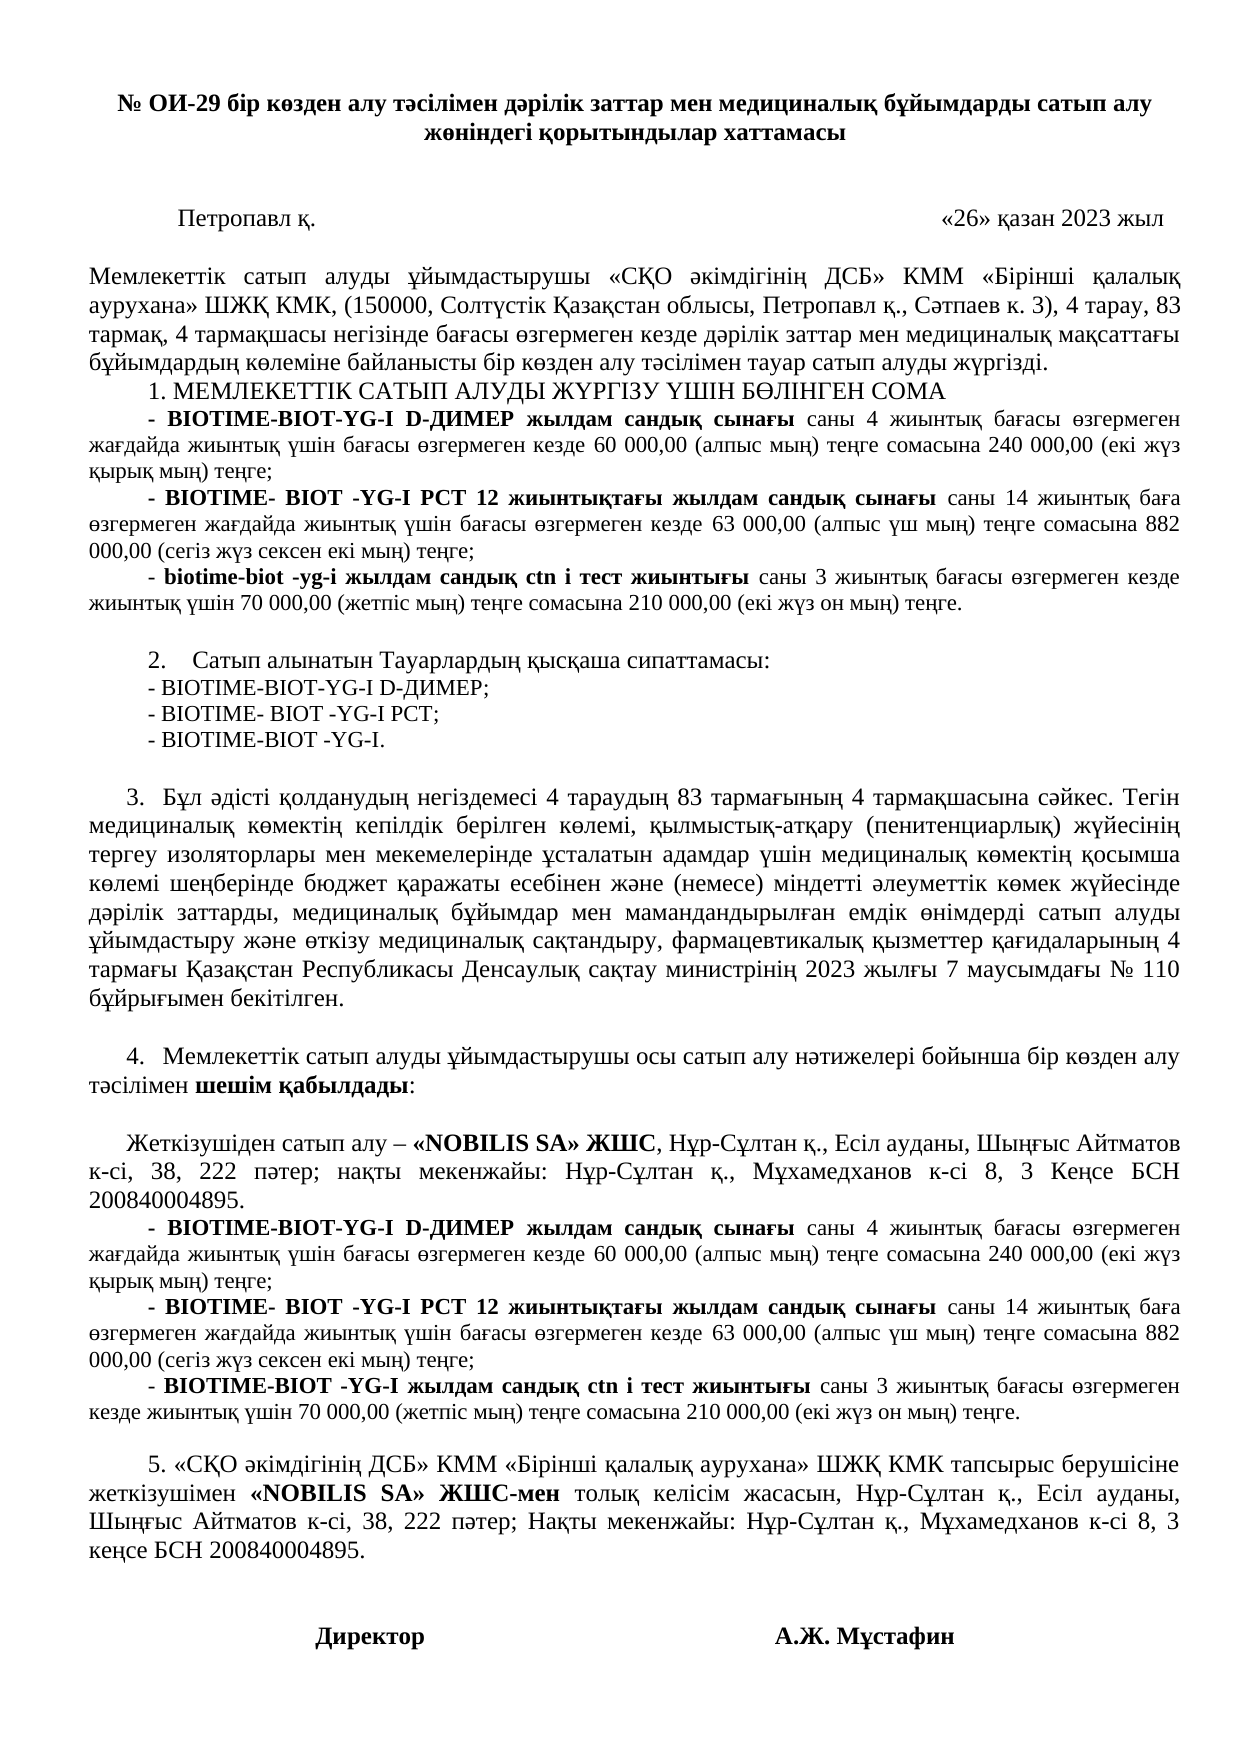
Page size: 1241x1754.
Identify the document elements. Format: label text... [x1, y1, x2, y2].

list - BIOTIME- BIOT -YG-I РСТ; [148, 700, 1181, 726]
text - BIOTIME- BIOT -YG-I РСТ 12 жиынтықтағы жылдам сандық сынағы саны 14 жиынтық баға өзгермеген жағдайда жиынтық үшін бағасы өзгермеген кезде 63 000,00 (алпыс үш мың) теңге сомасына 882 000,00 (сегіз жүз сексен екі мың) теңге; [89, 484, 1181, 563]
text - BIOTIME- BIOT -YG-I РСТ 12 жиынтықтағы жылдам сандық сынағы саны 14 жиынтық баға өзгермеген жағдайда жиынтық үшін бағасы өзгермеген кезде 63 000,00 (алпыс үш мың) теңге сомасына 882 000,00 (сегіз жүз сексен екі мың) теңге; [89, 1293, 1181, 1372]
text Директор А.Ж. Мұстафин [89, 1621, 1181, 1650]
list 5. «СҚО әкімдігінің ДСБ» КММ «Бірінші қалалық аурухана» ШЖҚ КМК тапсырыс берушісіне жеткізушімен «NOBILIS SA» ЖШС-мен толық келісім жасасын, Нұр-Сұлтан қ., Есіл ауданы, Шыңғыс Айтматов к-сі, 38, 222 пәтер; Нақты мекенжайы: Нұр-Сұлтан қ., Мұхамедханов к-сі 8, 3 кеңсе БСН 200840004895. [89, 1449, 1181, 1564]
list Бұл әдісті қолданудың негіздемесі 4 тараудың 83 тармағының 4 тармақшасына сәйкес. Тегін медициналық көмектің кепілдік берілген көлемі, қылмыстық-атқару (пенитенциарлық) жүйесінің тергеу изоляторлары мен мекемелерінде ұсталатын адамдар үшін медициналық көмектің қосымша көлемі шеңберінде бюджет қаражаты есебінен және (немесе) міндетті әлеуметтік көмек жүйесінде дәрілік заттарды, медициналық бұйымдар мен мамандандырылған емдік өнімдерді сатып алуды ұйымдастыру және өткізу медициналық сақтандыру, фармацевтикалық қызметтер қағидаларының 4 тармағы Қазақстан Республикасы Денсаулық сақтау министрінің 2023 жылғы 7 маусымдағы № 110 бұйрығымен бекітілген. [89, 782, 1181, 1012]
text 1. Мемлекеттік сатып алуды жүргізу үшін бөлінген сома [89, 376, 1181, 405]
text Жеткізушіден сатып алу – «NOBILIS SA» ЖШС, Нұр-Сұлтан қ., Есіл ауданы, Шыңғыс Айтматов к-сі, 38, 222 пәтер; нақты мекенжайы: Нұр-Сұлтан қ., Мұхамедханов к-сі 8, 3 Кеңсе БСН 200840004895. [89, 1128, 1181, 1214]
text - BIOTIME-BIOT-YG-I D-ДИМЕР жылдам сандық сынағы саны 4 жиынтық бағасы өзгермеген жағдайда жиынтық үшін бағасы өзгермеген кезде 60 000,00 (алпыс мың) теңге сомасына 240 000,00 (екі жүз қырық мың) теңге; [89, 1214, 1181, 1293]
list Мемлекеттік сатып алуды ұйымдастырушы осы сатып алу нәтижелері бойынша бір көзден алу тәсілімен шешім қабылдады: [89, 1041, 1181, 1098]
list - BIOTIME-BIOT -YG-I. [148, 726, 1181, 753]
list Сатып алынатын Тауарлардың қысқаша сипаттамасы: [148, 645, 1181, 674]
text - biotime-biot -yg-i жылдам сандық ctn i тест жиынтығы саны 3 жиынтық бағасы өзгермеген кезде жиынтық үшін 70 000,00 (жетпіс мың) теңге сомасына 210 000,00 (екі жүз он мың) теңге. [89, 563, 1181, 616]
text Петропавл қ. «26» қазан 2023 жыл [133, 203, 1181, 232]
list - BIOTIME-BIOT-YG-I D-ДИМЕР; [148, 674, 1181, 700]
text - BIOTIME-BIOT -YG-I жылдам сандық ctn i тест жиынтығы саны 3 жиынтық бағасы өзгермеген кезде жиынтық үшін 70 000,00 (жетпіс мың) теңге сомасына 210 000,00 (екі жүз он мың) теңге. [89, 1372, 1181, 1425]
text - BIOTIME-BIOT-YG-I D-ДИМЕР жылдам сандық сынағы саны 4 жиынтық бағасы өзгермеген жағдайда жиынтық үшін бағасы өзгермеген кезде 60 000,00 (алпыс мың) теңге сомасына 240 000,00 (екі жүз қырық мың) теңге; [89, 405, 1181, 484]
text № ОИ-29 бір көзден алу тәсілімен дәрілік заттар мен медициналық бұйымдарды сатып алу жөніндегі қорытындылар хаттамасы [89, 88, 1181, 145]
text Мемлекеттік сатып алуды ұйымдастырушы «СҚО әкімдігінің ДСБ» КММ «Бірінші қалалық аурухана» ШЖҚ КМК, (150000, Солтүстік Қазақстан облысы, Петропавл қ., Сәтпаев к. 3), 4 тарау, 83 тармақ, 4 тармақшасы негізінде бағасы өзгермеген кезде дәрілік заттар мен медициналық мақсаттағы бұйымдардың көлеміне байланысты бір көзден алу тәсілімен тауар сатып алуды жүргізді. [89, 261, 1181, 376]
